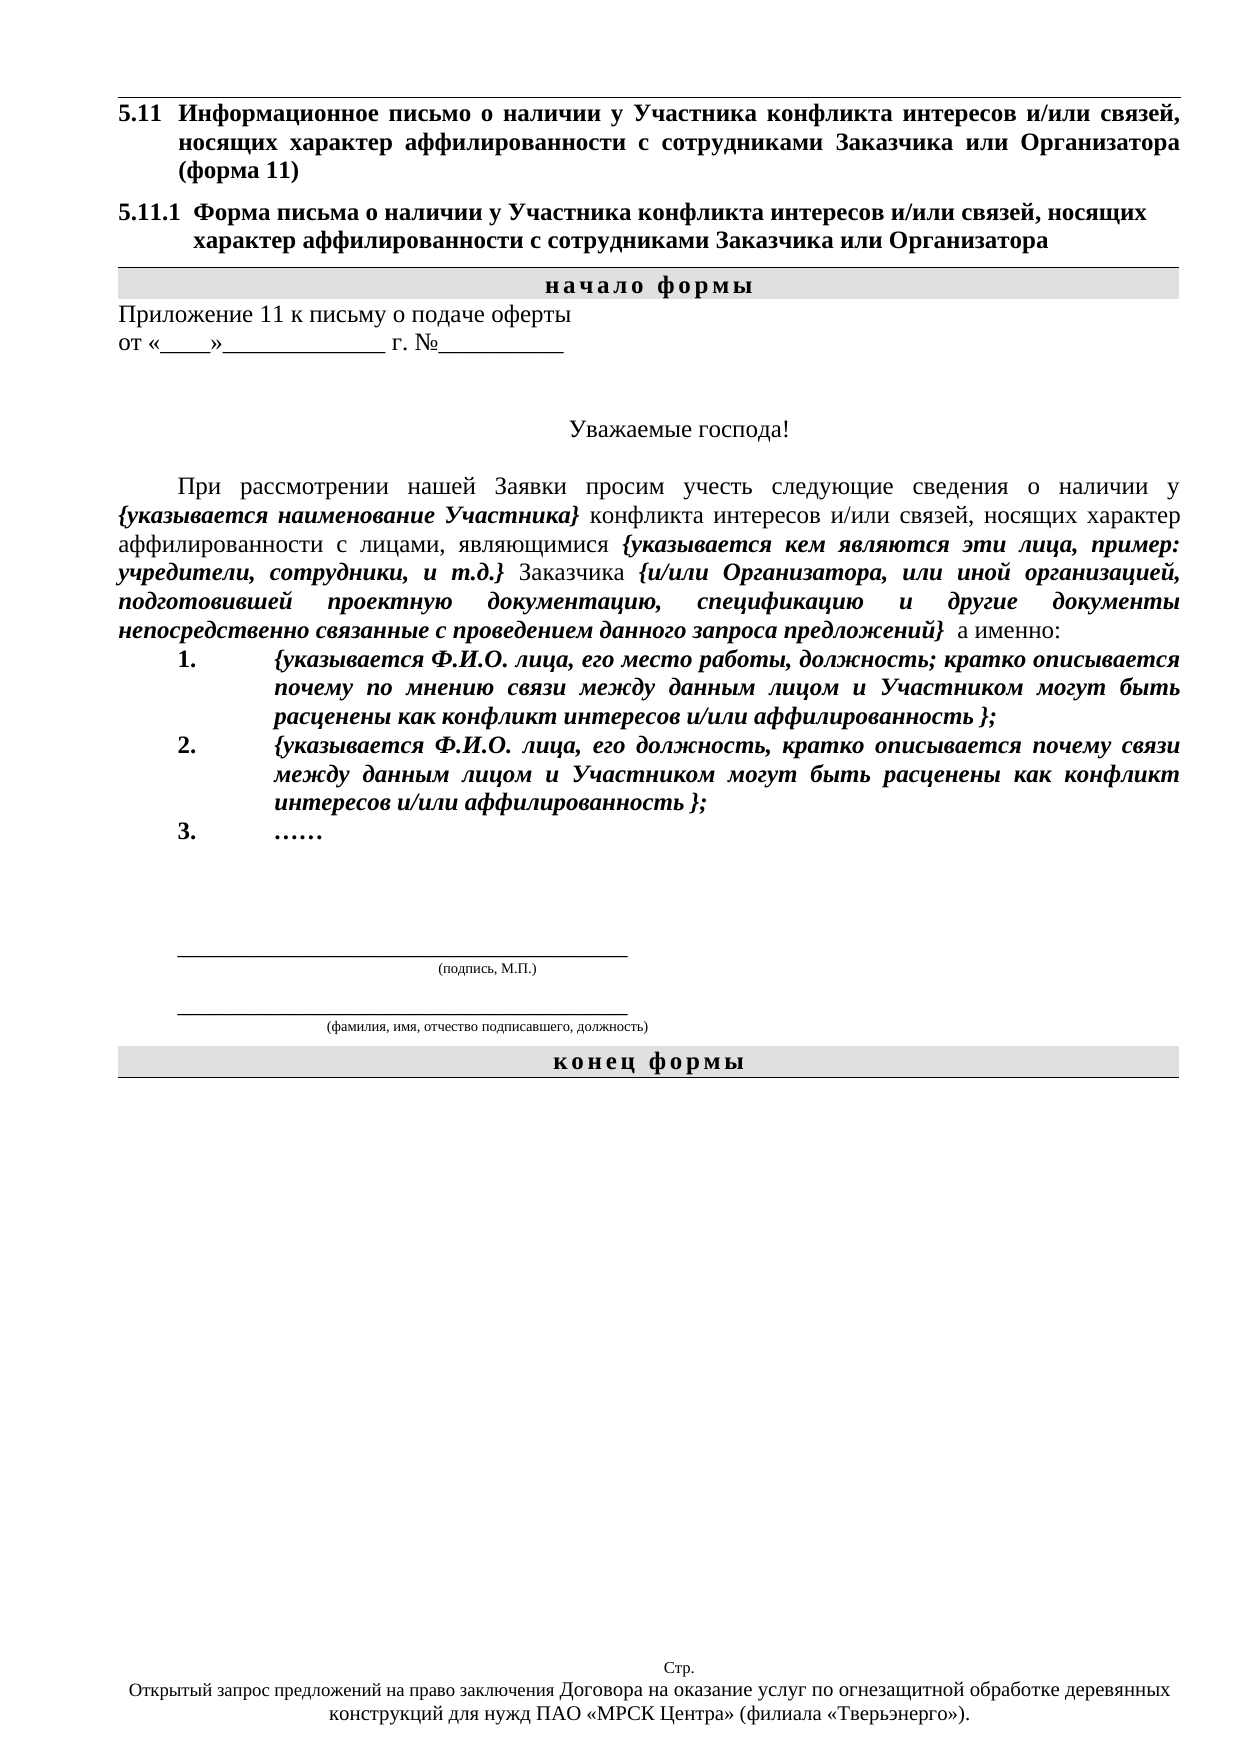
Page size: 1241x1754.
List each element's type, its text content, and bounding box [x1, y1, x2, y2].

text Уважаемые господа! [118, 414, 1181, 442]
text (фамилия, имя, отчество подписавшего, должность) [118, 1017, 797, 1046]
list {указывается Ф.И.О. лица, его место работы, должность; кратко описывается почему по мнению связи между данным лицом и Участником могут быть расценены как конфликт интересов и/или аффилированность }; [177, 644, 1181, 730]
subtitle Информационное письмо о наличии у Участника конфликта интересов и/или связей, носящих характер аффилированности с сотрудниками Заказчика или Организатора (форма 11) [118, 98, 1181, 184]
text Приложение 11 к письму о подаче оферты от «____»_____________ г. №__________ [118, 299, 1181, 356]
subtitle Форма письма о наличии у Участника конфликта интересов и/или связей, носящих характер аффилированности с сотрудниками Заказчика или Организатора [118, 197, 1181, 254]
text При рассмотрении нашей Заявки просим учесть следующие сведения о наличии у {указывается наименование Участника} конфликта интересов и/или связей, носящих характер аффилированности с лицами, являющимися {указывается кем являются эти лица, пример: учредители, сотрудники, и т.д.} Заказчика {и/или Организатора, или иной организацией, подготовившей проектную документацию, спецификацию и другие документы непосредственно связанные с проведением данного запроса предложений} а именно: [118, 471, 1181, 644]
text (подпись, М.П.) [118, 960, 797, 989]
text ____________________________________ [118, 989, 1181, 1017]
list {указывается Ф.И.О. лица, его должность, кратко описывается почему связи между данным лицом и Участником могут быть расценены как конфликт интересов и/или аффилированность }; [177, 730, 1181, 816]
text конец формы [118, 1046, 1179, 1077]
text ____________________________________ [118, 931, 1181, 960]
text начало формы [118, 268, 1179, 299]
list …… [177, 816, 1181, 845]
